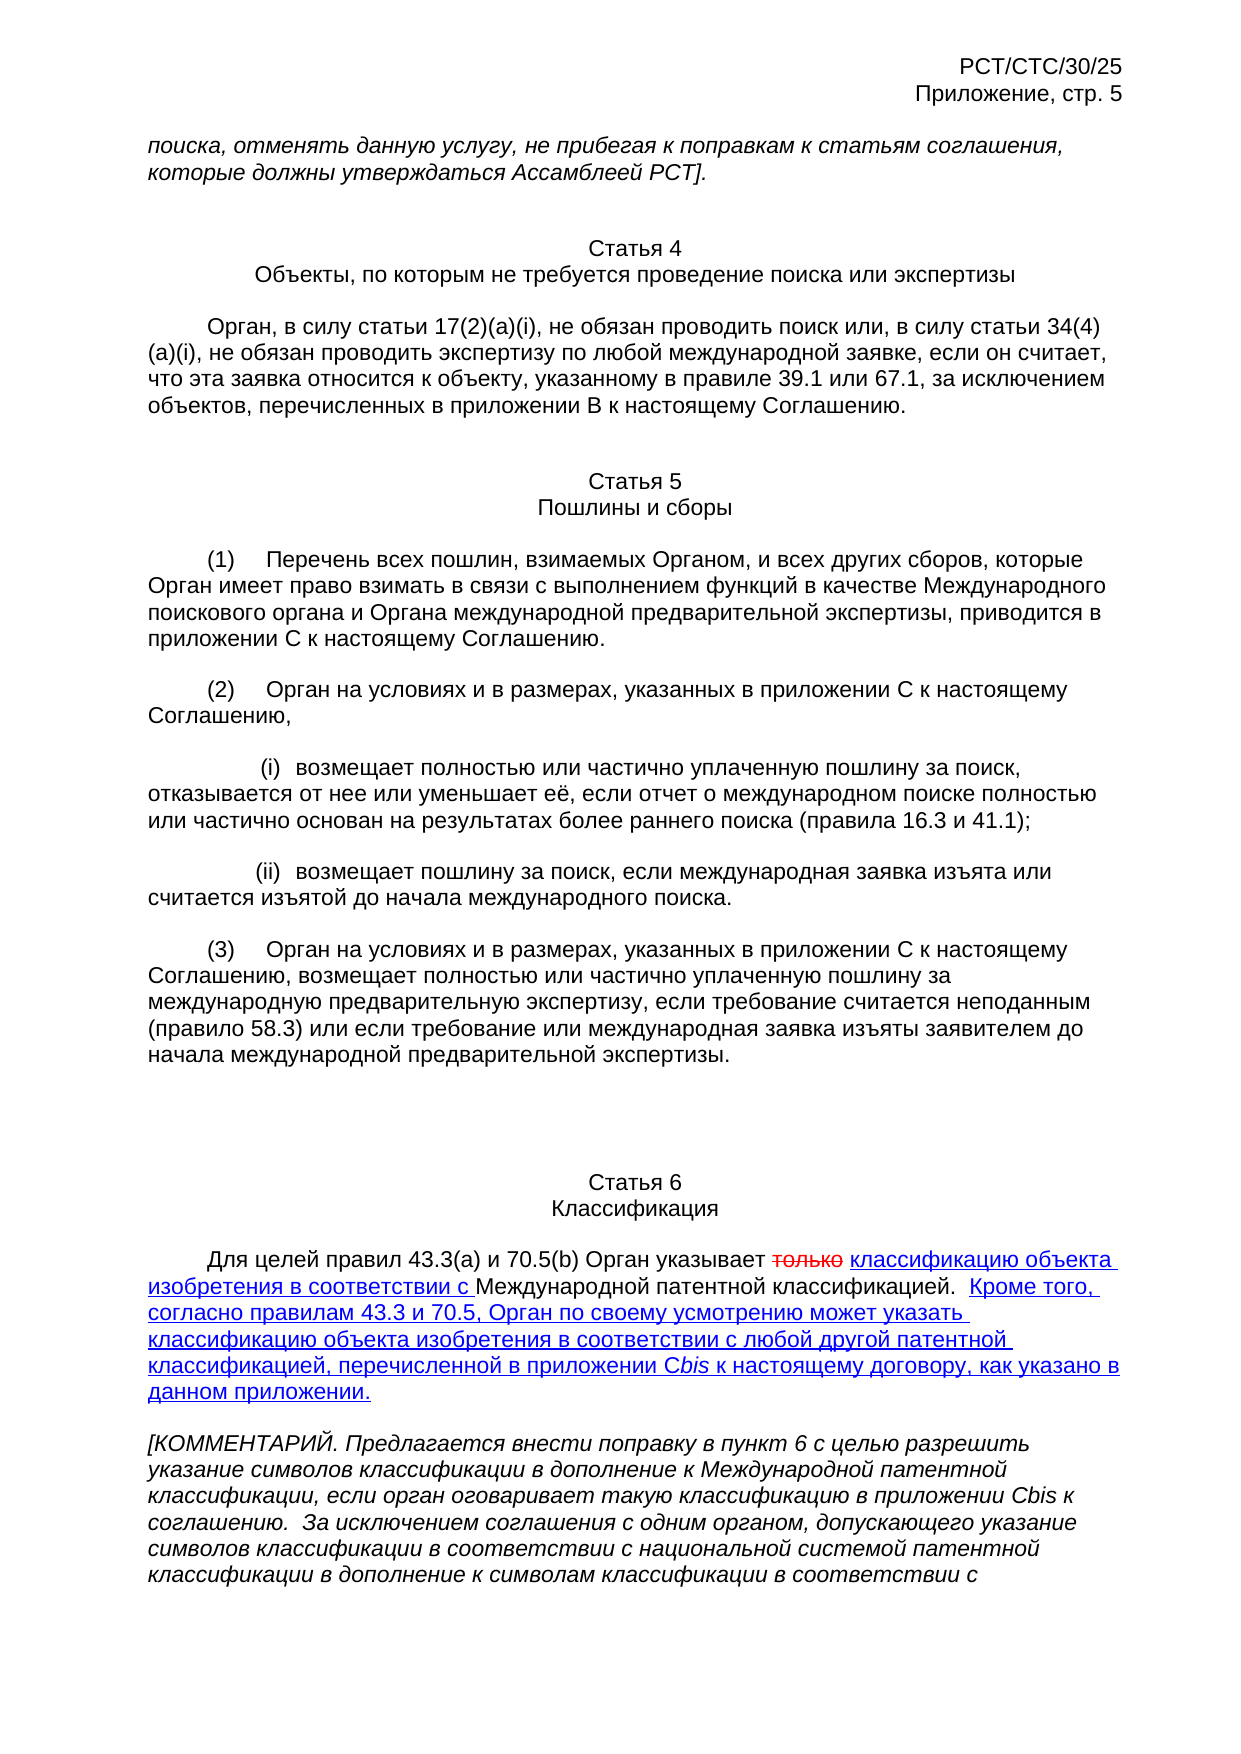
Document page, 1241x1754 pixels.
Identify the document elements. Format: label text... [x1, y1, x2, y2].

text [148, 132, 1122, 185]
text (3) Орган на условиях и в размерах, указанных в приложении C к настоящему Соглашению, возмещает полностью или частично уплаченную пошлину за международную предварительную экспертизу, если требование считается неподанным (правило 58.3) или если требование или международная заявка изъяты заявителем до начала международной предварительной экспертизы. [148, 936, 1122, 1067]
subtitle Статья 6 Классификация [148, 1169, 1122, 1221]
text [148, 1429, 1122, 1588]
text (2) Орган на условиях и в размерах, указанных в приложении C к настоящему Соглашению, [148, 676, 1122, 729]
subtitle Статья 4 Объекты, по которым не требуется проведение поиска или экспертизы [148, 235, 1122, 288]
text (1) Перечень всех пошлин, взимаемых Органом, и всех других сборов, которые Орган имеет право взимать в связи с выполнением функций в качестве Международного поискового органа и Органа международной предварительной экспертизы, приводится в приложении C к настоящему Соглашению. [148, 546, 1122, 651]
text Для целей правил 43.3(а) и 70.5(b) Орган указывает только классификацию объекта изобретения в соответствии с Международной патентной классификацией. Кроме того, согласно правилам 43.3 и 70.5, Орган по своему усмотрению может указать классификацию объекта изобретения в соответствии с любой другой патентной классификацией, перечисленной в приложении Cbis к настоящему договору, как указано в данном приложении. [148, 1246, 1122, 1404]
text Орган, в силу статьи 17(2)(a)(i), не обязан проводить поиск или, в силу статьи 34(4)(a)(i), не обязан проводить экспертизу по любой международной заявке, если он считает, что эта заявка относится к объекту, указанному в правиле 39.1 или 67.1, за исключением объектов, перечисленных в приложении B к настоящему Соглашению. [148, 313, 1122, 418]
text (ii) возмещает пошлину за поиск, если международная заявка изъята или считается изъятой до начала международного поиска. [148, 858, 1122, 911]
subtitle Статья 5 Пошлины и сборы [148, 468, 1122, 521]
text (i) возмещает полностью или частично уплаченную пошлину за поиск, отказывается от нее или уменьшает её, если отчет о международном поиске полностью или частично основан на результатах более раннего поиска (правила 16.3 и 41.1); [148, 754, 1122, 833]
